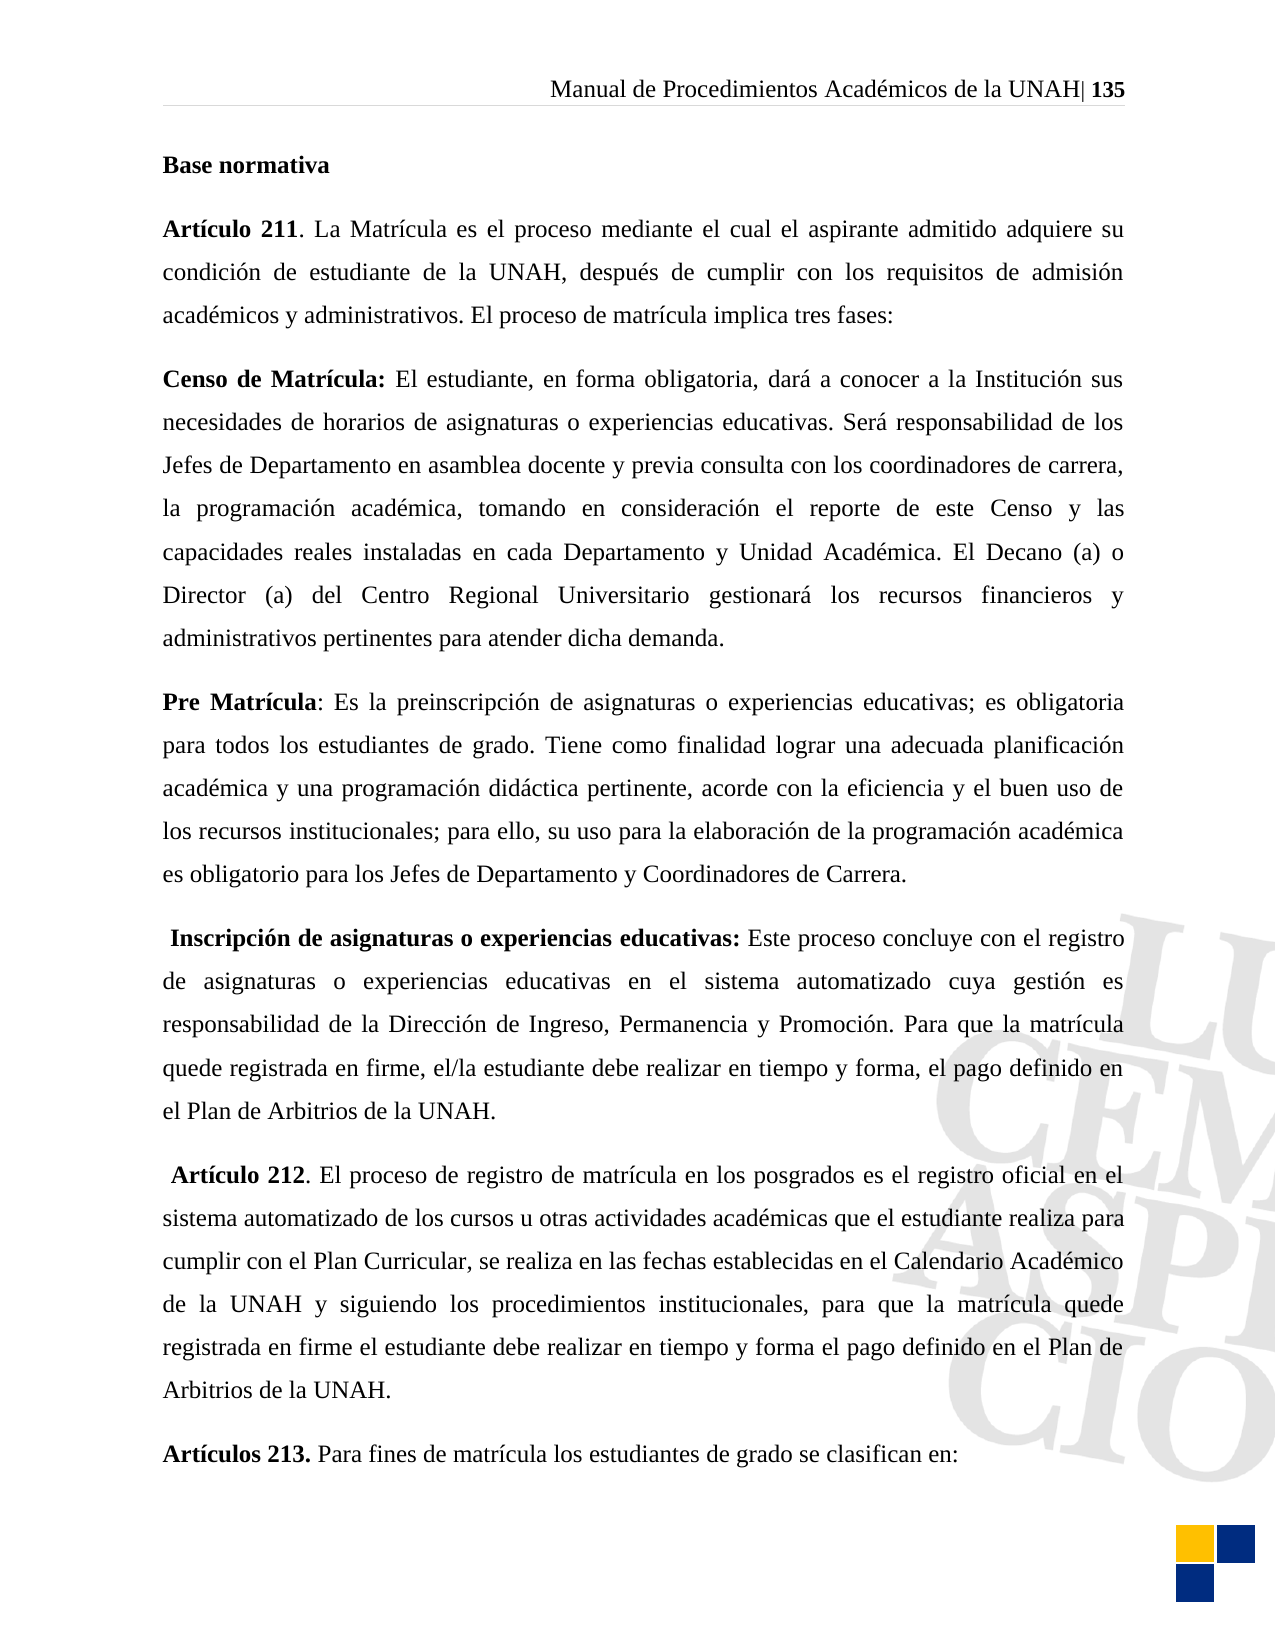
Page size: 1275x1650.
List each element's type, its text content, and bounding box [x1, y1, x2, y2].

text Artículos 213. Para fines de matrícula los estudiantes de grado se clasifican en: [162, 1439, 1125, 1468]
text Artículo 211. La Matrícula es el proceso mediante el cual el aspirante admitido adquiere su condición de estudiante de la UNAH, después de cumplir con los requisitos de admisión académicos y administrativos. El proceso de matrícula implica tres fases: [162, 214, 1125, 329]
text Inscripción de asignaturas o experiencias educativas: Este proceso concluye con el registro de asignaturas o experiencias educativas en el sistema automatizado cuya gestión es responsabilidad de la Dirección de Ingreso, Permanencia y Promoción. Para que la matrícula quede registrada en firme, el/la estudiante debe realizar en tiempo y forma, el pago definido en el Plan de Arbitrios de la UNAH. [162, 923, 1125, 1124]
text Artículo 212. El proceso de registro de matrícula en los posgrados es el registro oficial en el sistema automatizado de los cursos u otras actividades académicas que el estudiante realiza para cumplir con el Plan Curricular, se realiza en las fechas establecidas en el Calendario Académico de la UNAH y siguiendo los procedimientos institucionales, para que la matrícula quede registrada en firme el estudiante debe realizar en tiempo y forma el pago definido en el Plan de Arbitrios de la UNAH. [162, 1160, 1125, 1404]
text Censo de Matrícula: El estudiante, en forma obligatoria, dará a conocer a la Institución sus necesidades de horarios de asignaturas o experiencias educativas. Será responsabilidad de los Jefes de Departamento en asamblea docente y previa consulta con los coordinadores de carrera, la programación académica, tomando en consideración el reporte de este Censo y las capacidades reales instaladas en cada Departamento y Unidad Académica. El Decano (a) o Director (a) del Centro Regional Universitario gestionará los recursos financieros y administrativos pertinentes para atender dicha demanda. [162, 364, 1125, 652]
text Base normativa [162, 150, 1125, 179]
picture [365, 840, 1275, 1492]
text Pre Matrícula: Es la preinscripción de asignaturas o experiencias educativas; es obligatoria para todos los estudiantes de grado. Tiene como finalidad lograr una adecuada planificación académica y una programación didáctica pertinente, acorde con la eficiencia y el buen uso de los recursos institucionales; para ello, su uso para la elaboración de la programación académica es obligatorio para los Jefes de Departamento y Coordinadores de Carrera. [162, 687, 1125, 888]
